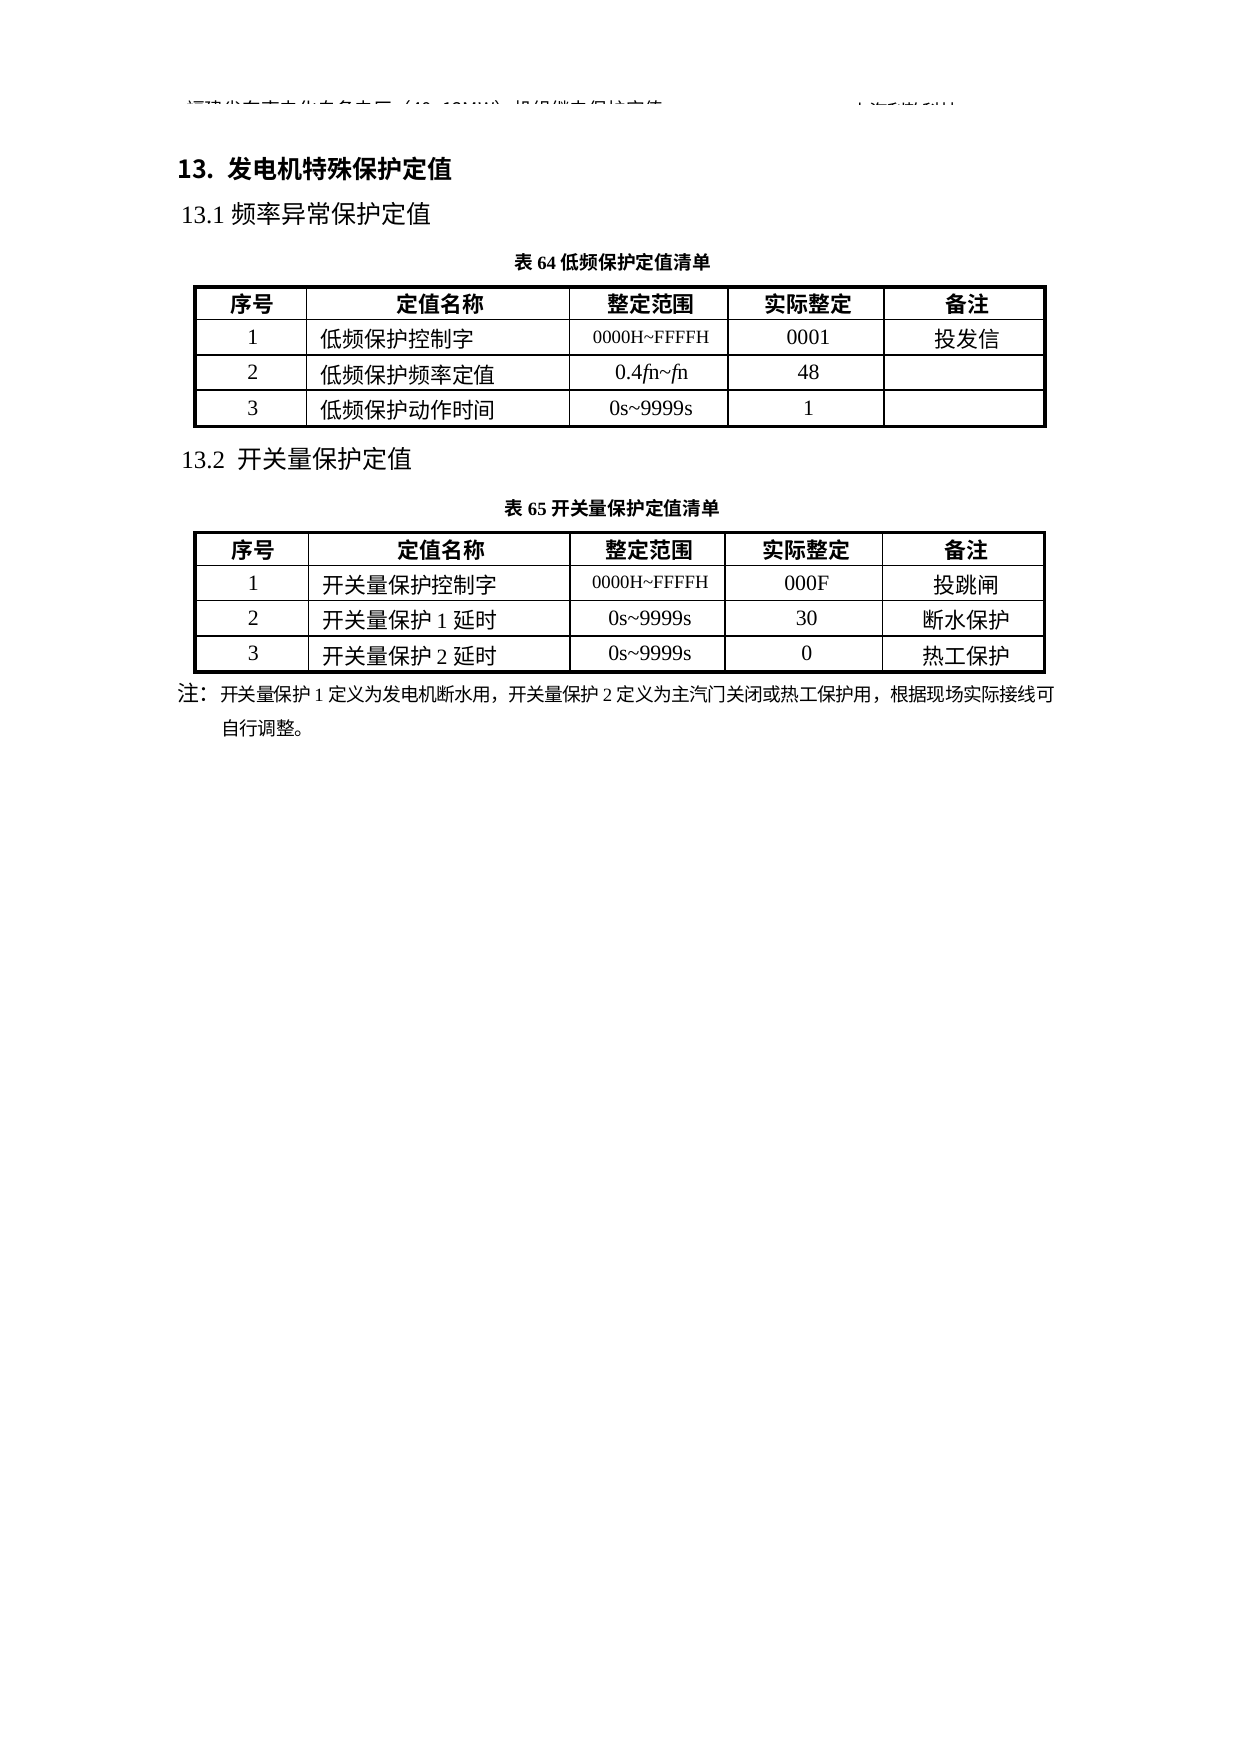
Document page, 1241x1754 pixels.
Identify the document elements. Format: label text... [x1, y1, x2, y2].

text 表 65 开关量保护定值清单 [504, 494, 1088, 521]
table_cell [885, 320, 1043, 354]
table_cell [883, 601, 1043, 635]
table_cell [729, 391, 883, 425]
list 频率异常保护定值 [181, 194, 457, 231]
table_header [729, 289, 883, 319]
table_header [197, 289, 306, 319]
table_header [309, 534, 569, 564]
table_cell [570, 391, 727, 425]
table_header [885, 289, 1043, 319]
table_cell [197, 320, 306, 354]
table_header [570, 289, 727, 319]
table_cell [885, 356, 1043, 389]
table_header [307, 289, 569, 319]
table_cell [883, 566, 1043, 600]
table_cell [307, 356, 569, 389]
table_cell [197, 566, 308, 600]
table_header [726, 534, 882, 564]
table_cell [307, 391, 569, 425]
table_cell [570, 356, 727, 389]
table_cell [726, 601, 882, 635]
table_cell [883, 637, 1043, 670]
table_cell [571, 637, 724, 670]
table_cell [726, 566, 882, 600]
list 发电机特殊保护定值 [177, 142, 457, 187]
text 注：开关量保护 1 定义为发电机断水用，开关量保护 2 定义为主汽门关闭或热工保护用，根据现场实际接线可自行调整。 [177, 676, 1064, 741]
list 开关量保护定值 [181, 439, 417, 475]
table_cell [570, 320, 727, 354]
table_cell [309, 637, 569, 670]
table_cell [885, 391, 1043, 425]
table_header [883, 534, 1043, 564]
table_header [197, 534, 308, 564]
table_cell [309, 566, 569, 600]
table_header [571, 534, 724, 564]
text 表 64 低频保护定值清单 [514, 248, 1088, 275]
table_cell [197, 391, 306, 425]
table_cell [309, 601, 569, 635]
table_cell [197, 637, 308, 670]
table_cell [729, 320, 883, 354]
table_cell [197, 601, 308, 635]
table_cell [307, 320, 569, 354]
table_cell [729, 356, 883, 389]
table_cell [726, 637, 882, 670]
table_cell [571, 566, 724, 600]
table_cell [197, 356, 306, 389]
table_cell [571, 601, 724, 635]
